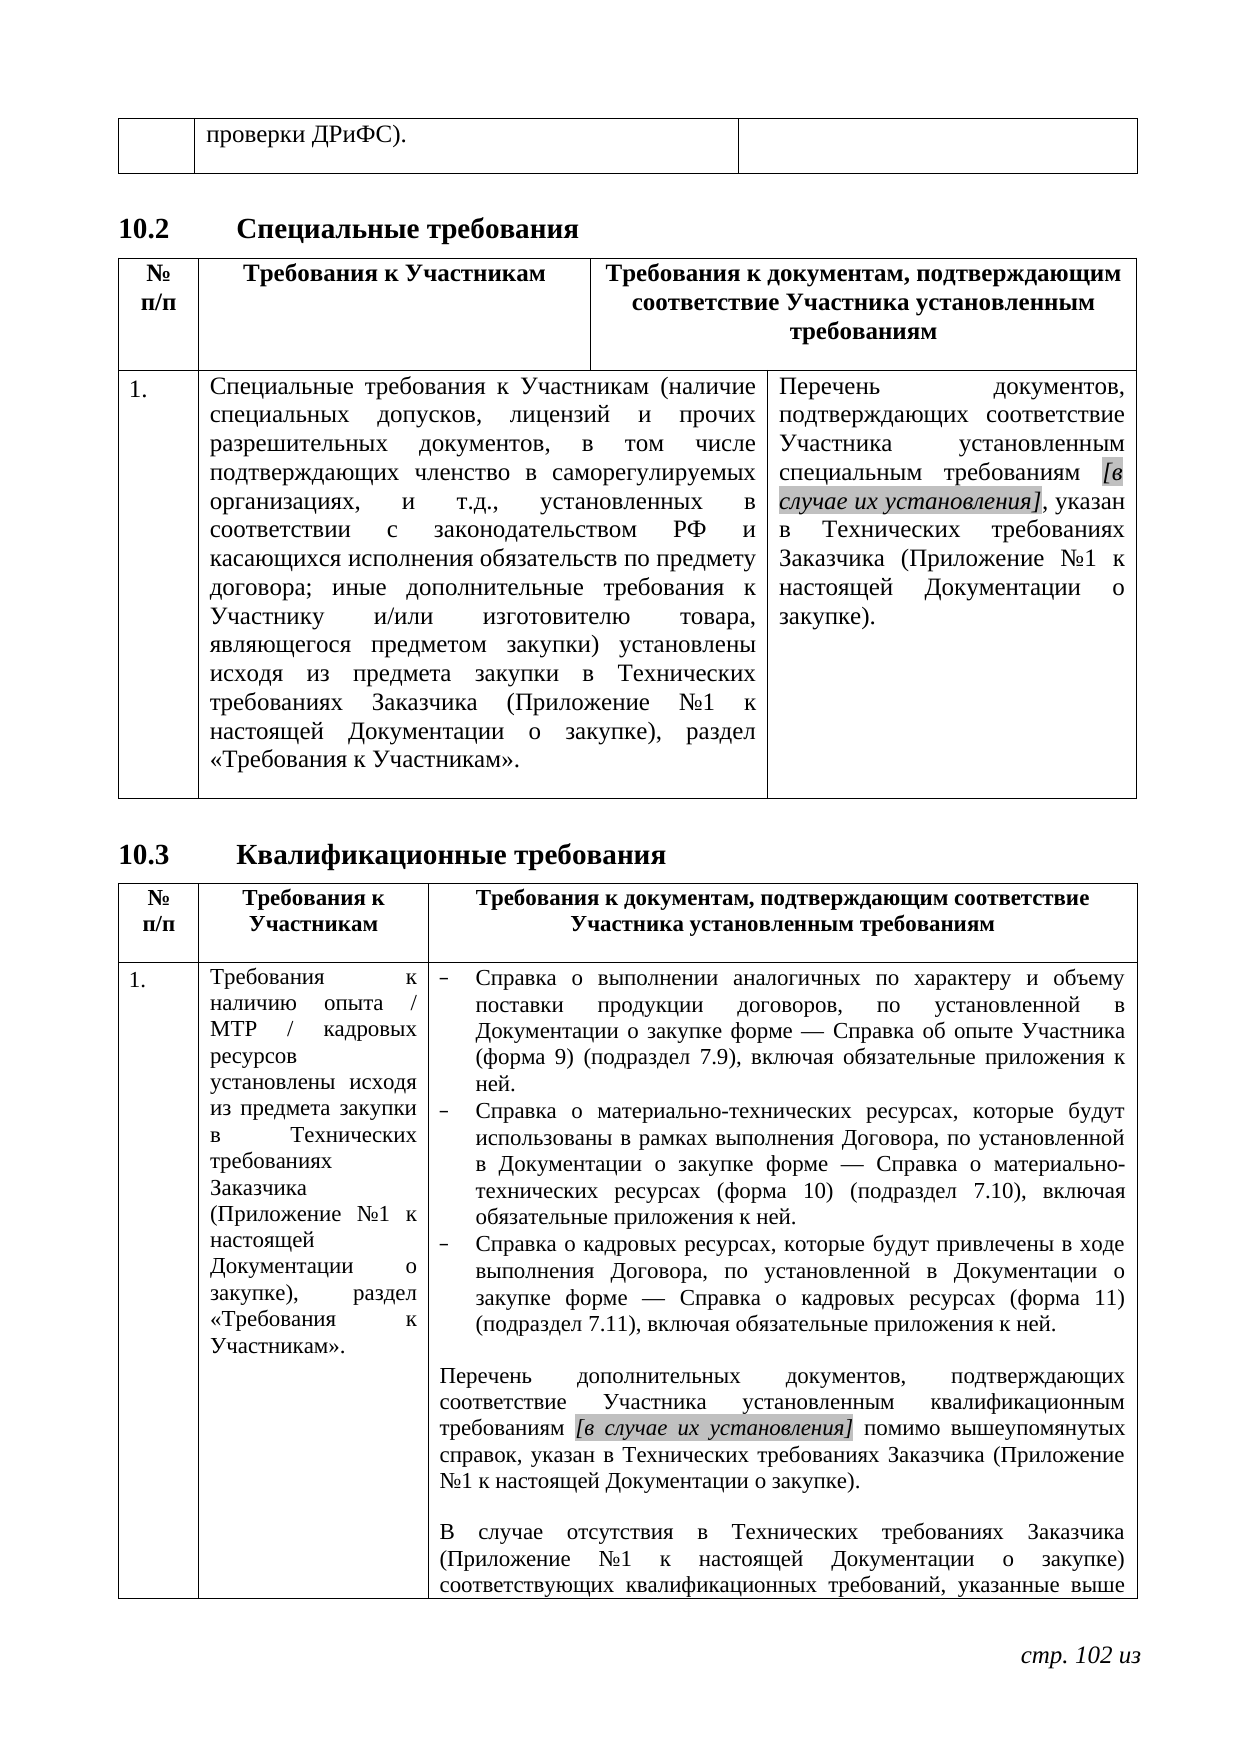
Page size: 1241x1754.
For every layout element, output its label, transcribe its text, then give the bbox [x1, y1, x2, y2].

table_header № п/п [119, 259, 198, 370]
table_header № п/п [119, 884, 198, 962]
table_cell [119, 371, 198, 798]
table_header Требования к Участникам [199, 884, 428, 962]
table_cell Перечень документов, подтверждающих соответствие Участника установленным специальным требованиям [в случае их установления], указан в Технических требованиях Заказчика (Приложение №1 к настоящей Документации о закупке). [768, 371, 1136, 798]
table_header Требования к Участникам [199, 259, 590, 370]
table_cell [119, 119, 194, 173]
table_header Требования к документам, подтверждающим соответствие Участника установленным требованиям [591, 259, 1136, 370]
table_cell Специальные требования к Участникам (наличие специальных допусков, лицензий и прочих разрешительных документов, в том числе подтверждающих членство в саморегулируемых организациях, и т.д., установленных в соответствии с законодательством РФ и касающихся исполнения обязательств по предмету договора; иные дополнительные требования к Участнику и/или изготовителю товара, являющегося предметом закупки) установлены исходя из предмета закупки в Технических требованиях Заказчика (Приложение №1 к настоящей Документации о закупке), раздел «Требования к Участникам». [199, 371, 767, 798]
subtitle Специальные требования [118, 211, 1137, 245]
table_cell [195, 119, 738, 173]
subtitle Квалификационные требования [118, 837, 1137, 870]
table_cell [739, 119, 1137, 173]
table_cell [429, 963, 1137, 1597]
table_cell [199, 963, 428, 1597]
table_cell [119, 963, 198, 1597]
table_header Требования к документам, подтверждающим соответствие Участника установленным требованиям [429, 884, 1137, 962]
